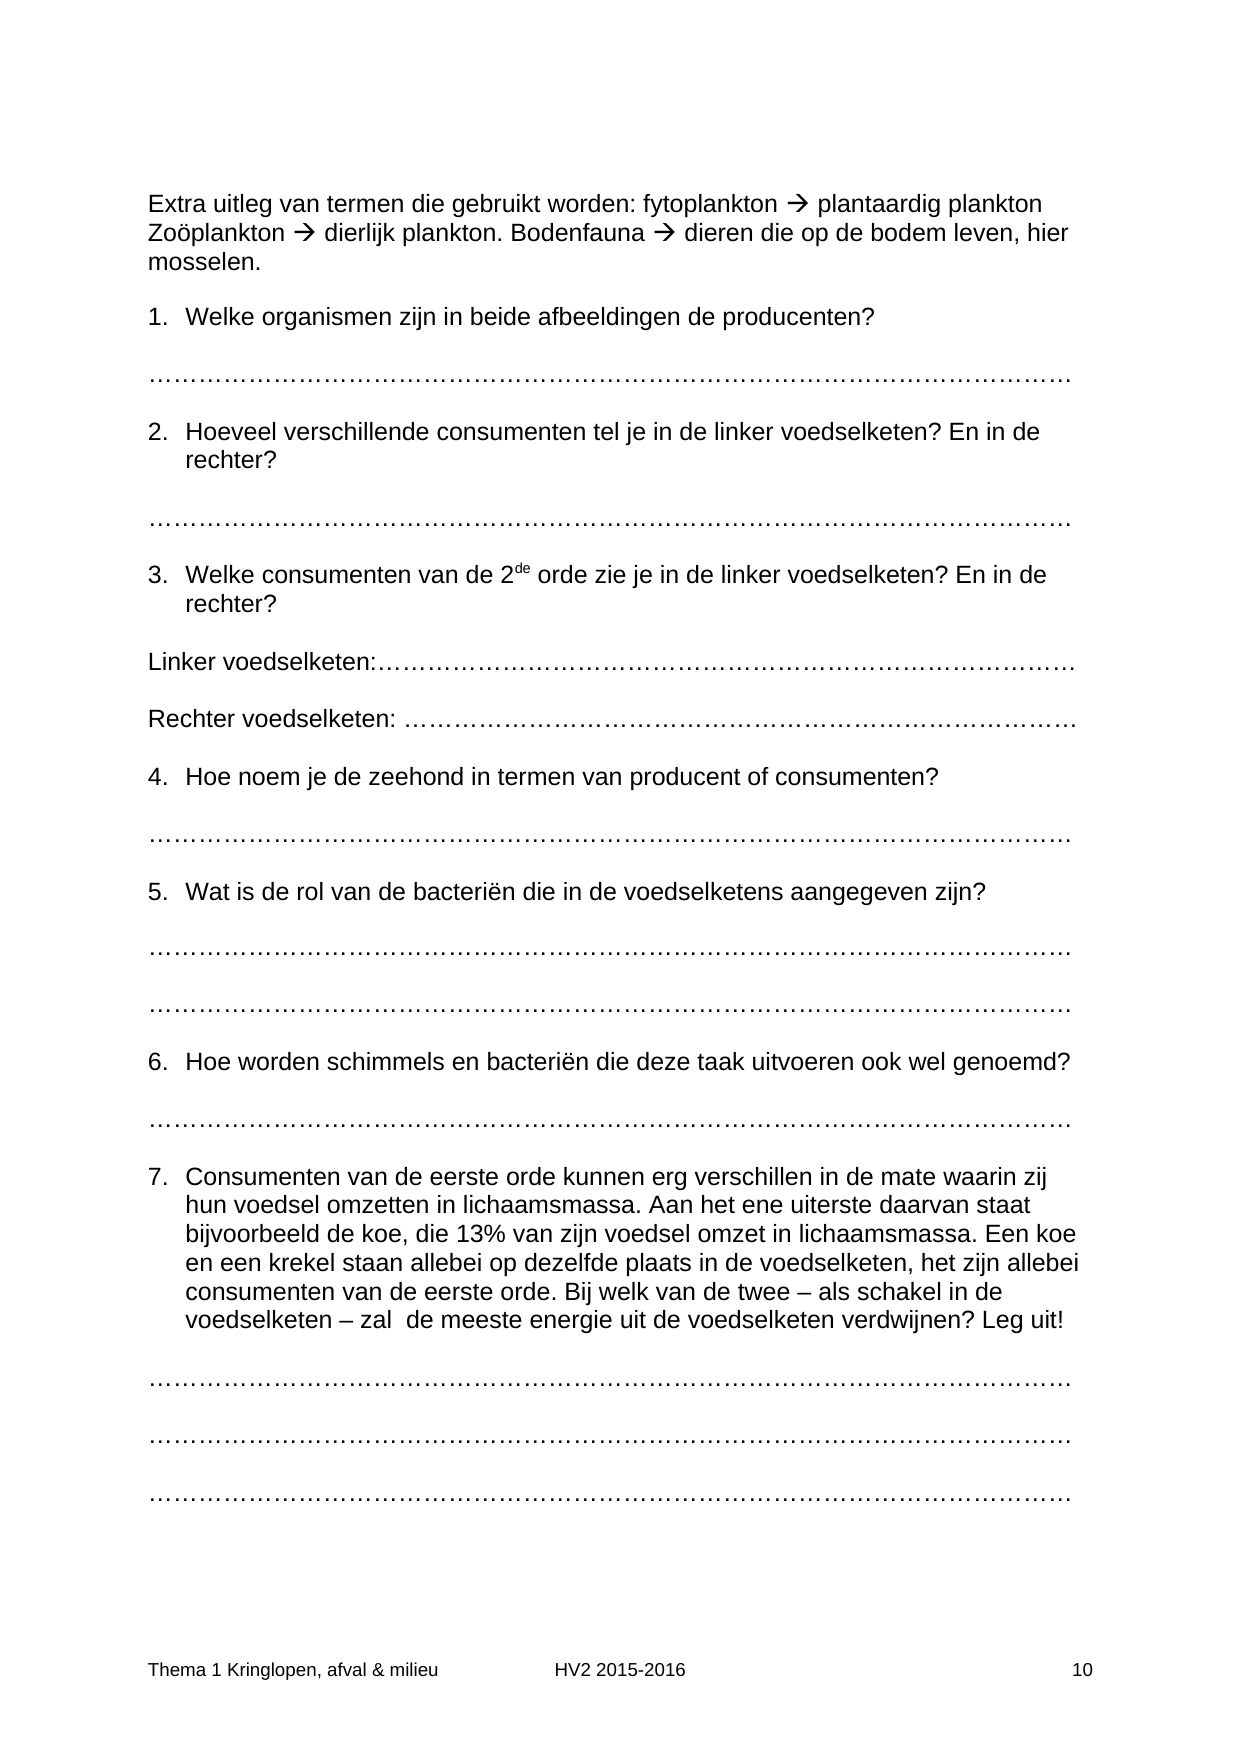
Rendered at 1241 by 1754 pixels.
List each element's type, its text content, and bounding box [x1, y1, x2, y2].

list Consumenten van de eerste orde kunnen erg verschillen in de mate waarin zij hun voedsel omzetten in lichaamsmassa. Aan het ene uiterste daarvan staat bijvoorbeeld de koe, die 13% van zijn voedsel omzet in lichaamsmassa. Een koe en een krekel staan allebei op dezelfde plaats in de voedselketen, het zijn allebei consumenten van de eerste orde. Bij welk van de twee – als schakel in de voedselketen – zal de meeste energie uit de voedselketen verdwijnen? Leg uit! [148, 1162, 1093, 1334]
text ………………………………………………………………………………………………… [148, 1363, 1093, 1392]
list Welke consumenten van de 2de orde zie je in de linker voedselketen? En in de rechter? [148, 560, 1093, 618]
text ………………………………………………………………………………………………… [148, 1104, 1093, 1133]
text ………………………………………………………………………………………………… [148, 1421, 1093, 1449]
text ………………………………………………………………………………………………… [148, 1478, 1093, 1507]
text ………………………………………………………………………………………………… [148, 989, 1093, 1018]
text Extra uitleg van termen die gebruikt worden: fytoplankton plantaardig plankton [148, 189, 1093, 218]
text Rechter voedselketen: ……………………………………………………………………… [148, 704, 1093, 733]
list Hoe worden schimmels en bacteriën die deze taak uitvoeren ook wel genoemd? [148, 1047, 1093, 1076]
list Welke organismen zijn in beide afbeeldingen de producenten? [148, 302, 1093, 330]
text ………………………………………………………………………………………………… [148, 503, 1093, 532]
text Linker voedselketen:………………………………………………………………………… [148, 647, 1093, 675]
text ………………………………………………………………………………………………… [148, 819, 1093, 848]
list Wat is de rol van de bacteriën die in de voedselketens aangegeven zijn? [148, 877, 1093, 932]
text ………………………………………………………………………………………………… [148, 932, 1093, 961]
text Zoöplankton dierlijk plankton. Bodenfauna dieren die op de bodem leven, hier mosselen. [148, 218, 1093, 275]
list Hoeveel verschillende consumenten tel je in de linker voedselketen? En in de rechter? [148, 417, 1093, 474]
list Hoe noem je de zeehond in termen van producent of consumenten? [148, 762, 1093, 790]
text ………………………………………………………………………………………………… [148, 359, 1093, 388]
